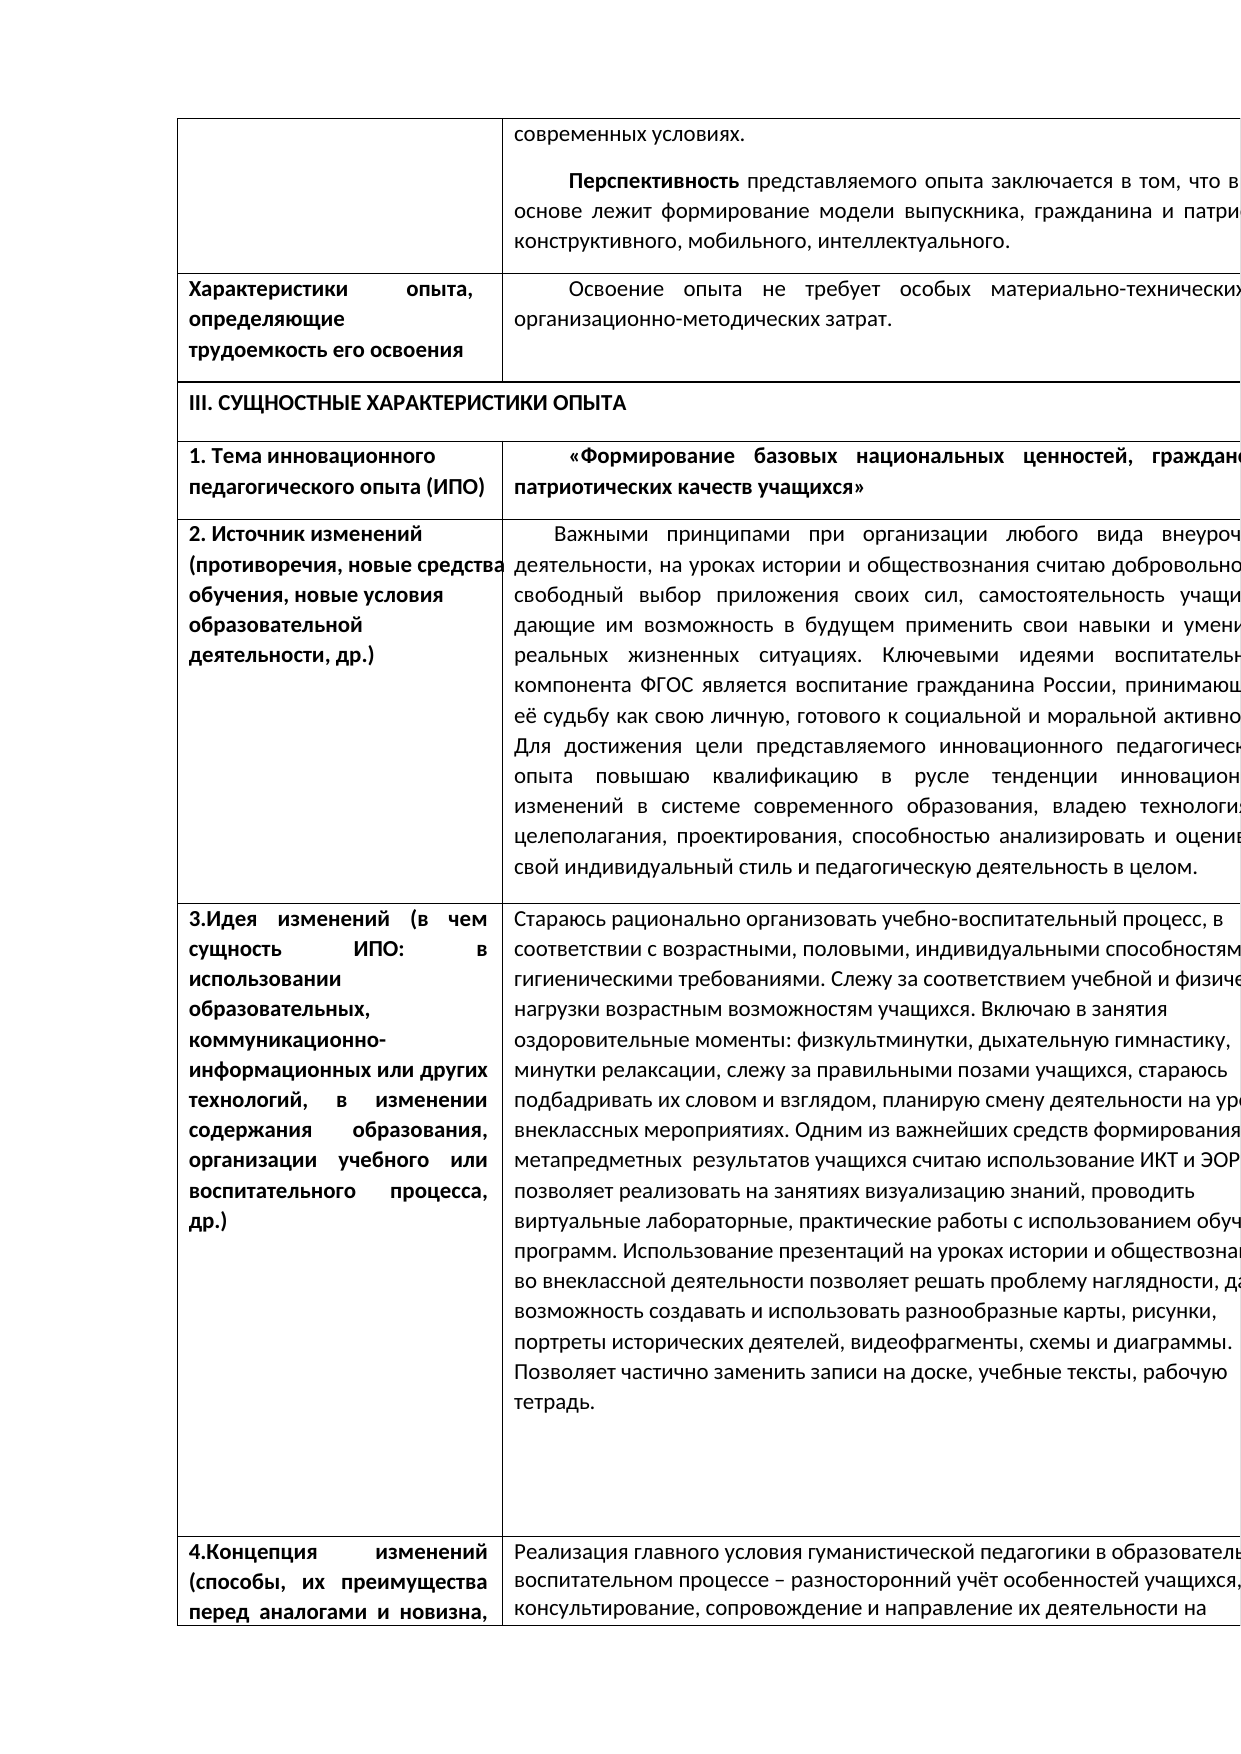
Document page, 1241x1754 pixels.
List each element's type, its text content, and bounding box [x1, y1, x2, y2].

table_cell 1. Тема инновационного педагогического опыта (ИПО) [178, 442, 502, 518]
table_cell Освоение опыта не требует особых материально-технических и организационно-методических затрат. [503, 274, 1240, 381]
table_cell Характеристики опыта, определяющие трудоемкость его освоения [178, 274, 502, 381]
table_cell 2. Источник изменений (противоречия, новые средства обучения, новые условия образовательной деятельности, др.) [178, 520, 502, 903]
table_cell «Формирование базовых национальных ценностей, гражданско-патриотических качеств учащихся» [503, 442, 1240, 518]
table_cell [178, 119, 502, 273]
table_cell Важными принципами при организации любого вида внеурочной деятельности, на уроках истории и обществознания считаю добровольность, свободный выбор приложения своих сил, самостоятельность учащихся, дающие им возможность в будущем применить свои навыки и умения в реальных жизненных ситуациях. Ключевыми идеями воспитательного компонента ФГОС является воспитание гражданина России, принимающего её судьбу как свою личную, готового к социальной и моральной активности. Для достижения цели представляемого инновационного педагогического опыта повышаю квалификацию в русле тенденции инновационных изменений в системе современного образования, владею технологиями целеполагания, проектирования, способностью анализировать и оценивать свой индивидуальный стиль и педагогическую деятельность в целом. [503, 520, 1240, 903]
table_cell III. СУЩНОСТНЫЕ ХАРАКТЕРИСТИКИ ОПЫТА [178, 383, 1240, 441]
table_cell 3.Идея изменений (в чем сущность ИПО: в использовании образовательных, коммуникационно-информационных или других технологий, в изменении содержания образования, организации учебного или воспитательного процесса, др.) [178, 904, 502, 1536]
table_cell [503, 119, 1240, 273]
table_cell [503, 1537, 1240, 1625]
table_cell Стараюсь рационально организовать учебно-воспитательный процесс, в соответствии с возрастными, половыми, индивидуальными способностями и гигиеническими требованиями. Слежу за соответствием учебной и физической нагрузки возрастным возможностям учащихся. Включаю в занятия оздоровительные моменты: физкультминутки, дыхательную гимнастику, минутки релаксации, слежу за правильными позами учащихся, стараюсь подбадривать их словом и взглядом, планирую смену деятельности на уроках и внеклассных мероприятиях. Одним из важнейших средств формирования метапредметных результатов учащихся считаю использование ИКТ и ЭОР, что позволяет реализовать на занятиях визуализацию знаний, проводить виртуальные лабораторные, практические работы с использованием обучающих программ. Использование презентаций на уроках истории и обществознания и во внеклассной деятельности позволяет решать проблему наглядности, даёт возможность создавать и использовать разнообразные карты, рисунки, портреты исторических деятелей, видеофрагменты, схемы и диаграммы. Позволяет частично заменить записи на доске, учебные тексты, рабочую тетрадь. [503, 904, 1240, 1536]
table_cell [178, 1537, 502, 1625]
